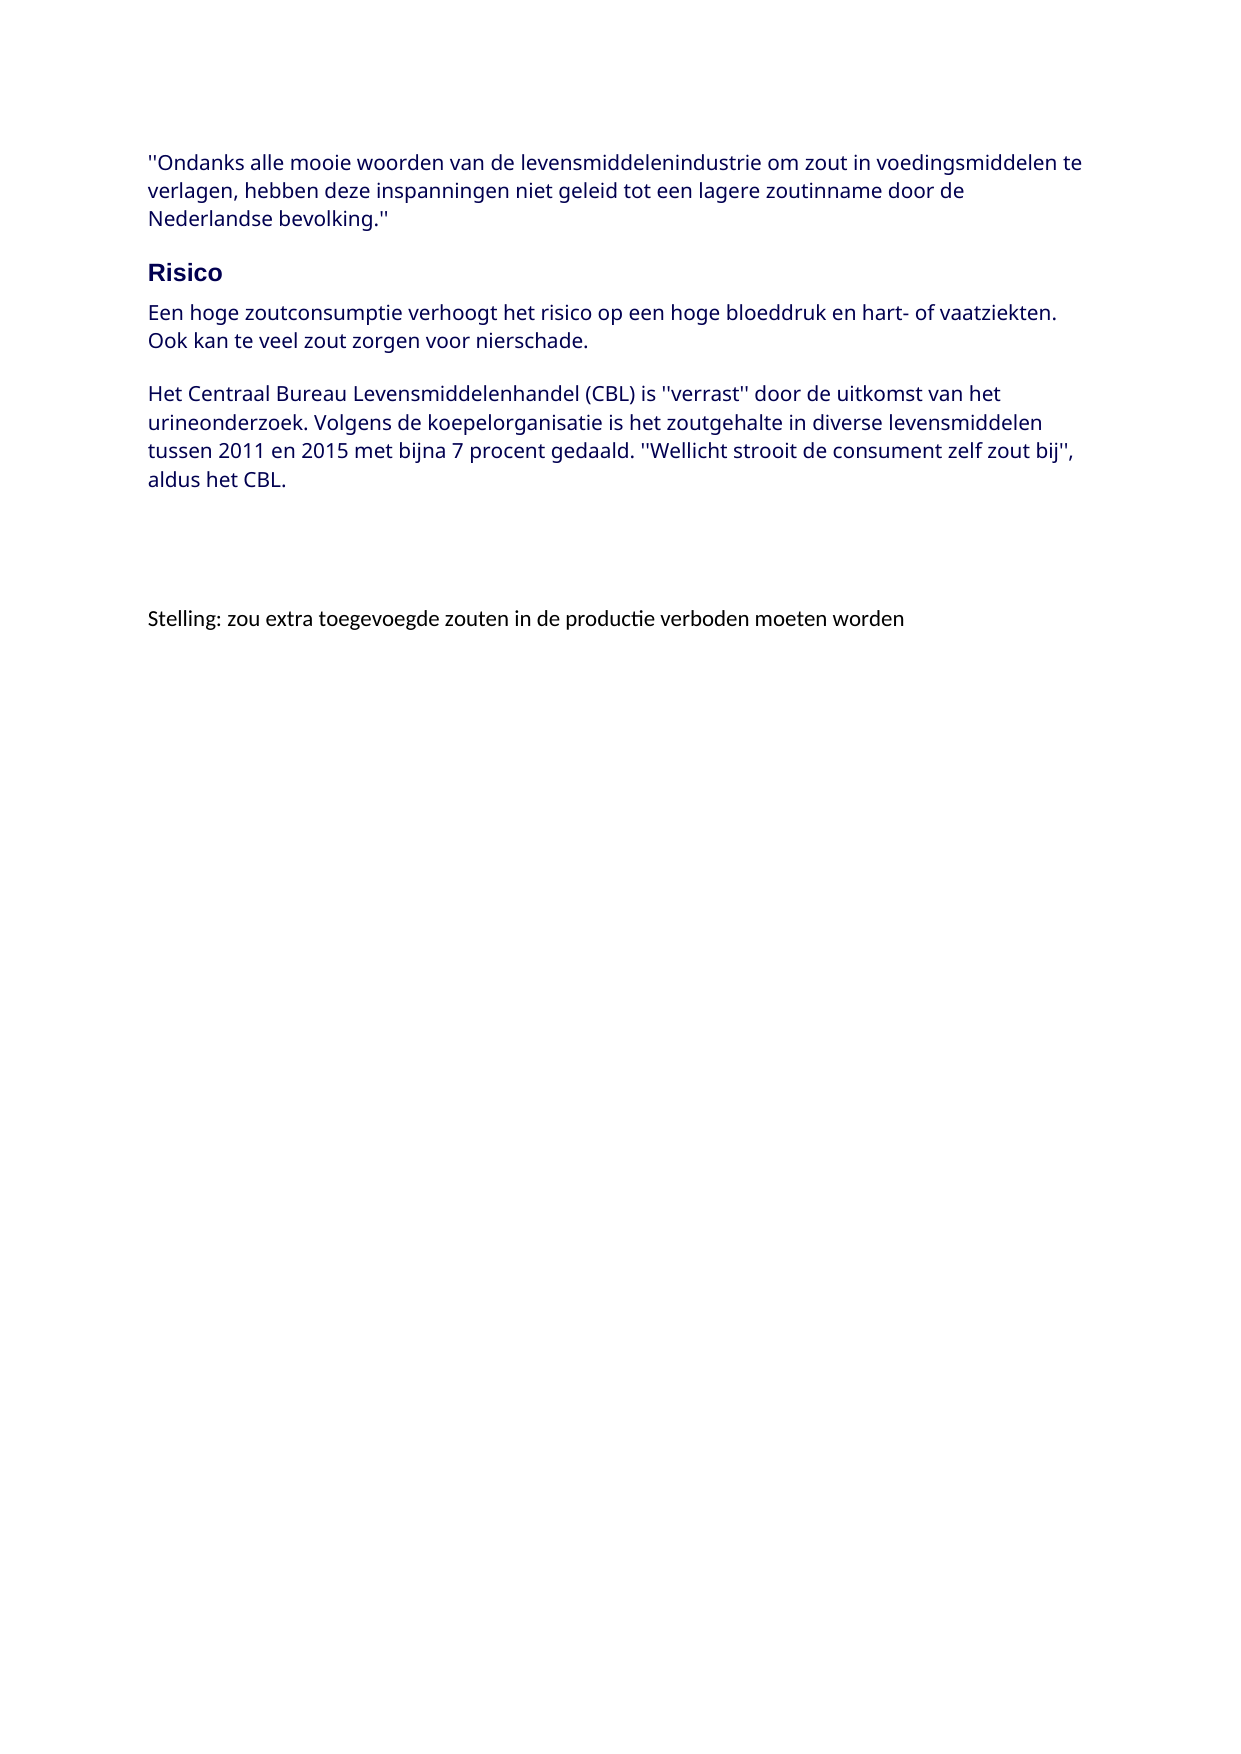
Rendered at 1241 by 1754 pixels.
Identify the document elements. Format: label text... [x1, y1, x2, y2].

text Stelling: zou extra toegevoegde zouten in de productie verboden moeten worden [148, 604, 1093, 632]
text Het Centraal Bureau Levensmiddelenhandel (CBL) is ''verrast'' door de uitkomst van het urineonderzoek. Volgens de koepelorganisatie is het zoutgehalte in diverse levensmiddelen tussen 2011 en 2015 met bijna 7 procent gedaald. ''Wellicht strooit de consument zelf zout bij'', aldus het CBL. [148, 379, 1093, 493]
text Een hoge zoutconsumptie verhoogt het risico op een hoge bloeddruk en hart- of vaatziekten. Ook kan te veel zout zorgen voor nierschade. [148, 298, 1093, 354]
text Risico [148, 258, 1093, 287]
text ''Ondanks alle mooie woorden van de levensmiddelenindustrie om zout in voedingsmiddelen te verlagen, hebben deze inspanningen niet geleid tot een lagere zoutinname door de Nederlandse bevolking.'' [148, 148, 1093, 233]
